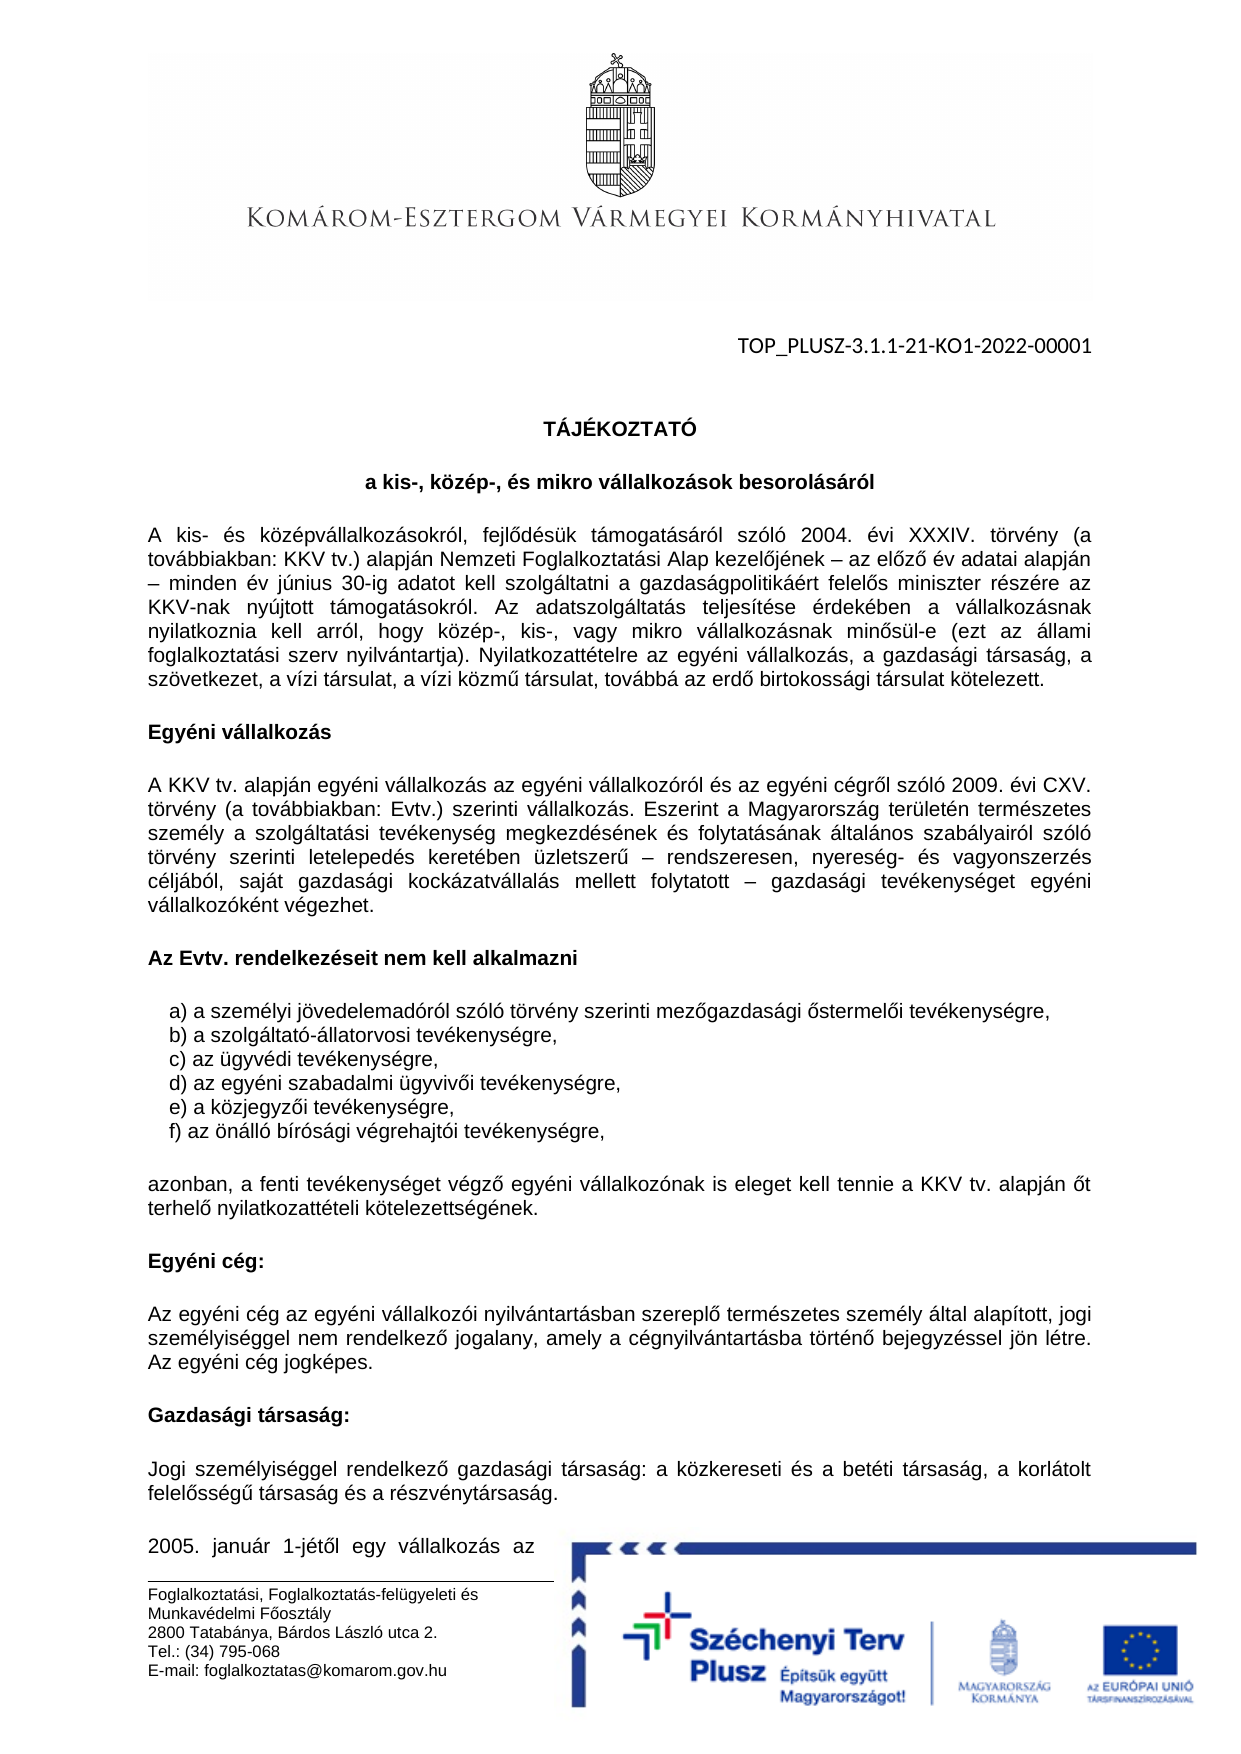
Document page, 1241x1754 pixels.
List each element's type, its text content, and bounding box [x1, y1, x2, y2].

text Jogi személyiséggel rendelkező gazdasági társaság: a közkereseti és a betéti társaság, a korlátolt felelősségű társaság és a részvénytársaság. [148, 1456, 1093, 1504]
text Az Evtv. rendelkezéseit nem kell alkalmazni [148, 946, 1093, 970]
text Egyéni vállalkozás [148, 720, 1093, 744]
text b) a szolgáltató-állatorvosi tevékenységre, [148, 1023, 1093, 1047]
text a kis-, közép-, és mikro vállalkozások besorolásáról [148, 470, 1093, 494]
text c) az ügyvédi tevékenységre, [148, 1047, 1093, 1071]
text TOP_PLUSZ-3.1.1-21-KO1-2022-00001 [148, 332, 1093, 360]
picture [552, 1527, 1234, 1745]
text A kis- és középvállalkozásokról, fejlődésük támogatásáról szóló 2004. évi XXXIV. törvény (a továbbiakban: KKV tv.) alapján Nemzeti Foglalkoztatási Alap kezelőjének – az előző év adatai alapján – minden év június 30-ig adatot kell szolgáltatni a gazdaságpolitikáért felelős miniszter részére az KKV-nak nyújtott támogatásokról. Az adatszolgáltatás teljesítése érdekében a vállalkozásnak nyilatkoznia kell arról, hogy közép-, kis-, vagy mikro vállalkozásnak minősül-e (ezt az állami foglalkoztatási szerv nyilvántartja). Nyilatkozattételre az egyéni vállalkozás, a gazdasági társaság, a szövetkezet, a vízi társulat, a vízi közmű társulat, továbbá az erdő birtokossági társulat kötelezett. [148, 523, 1093, 691]
picture [147, 53, 1093, 301]
text TÁJÉKOZTATÓ [148, 417, 1093, 441]
text Az egyéni cég az egyéni vállalkozói nyilvántartásban szereplő természetes személy által alapított, jogi személyiséggel nem rendelkező jogalany, amely a cégnyilvántartásba történő bejegyzéssel jön létre. Az egyéni cég jogképes. [148, 1302, 1093, 1374]
text a) a személyi jövedelemadóról szóló törvény szerinti mezőgazdasági őstermelői tevékenységre, [148, 999, 1093, 1023]
text Gazdasági társaság: [148, 1403, 1093, 1427]
text d) az egyéni szabadalmi ügyvivői tevékenységre, [148, 1071, 1093, 1095]
text azonban, a fenti tevékenységet végző egyéni vállalkozónak is eleget kell tennie a KKV tv. alapján őt terhelő nyilatkozattételi kötelezettségének. [148, 1172, 1093, 1220]
text Egyéni cég: [148, 1249, 1093, 1273]
text A KKV tv. alapján egyéni vállalkozás az egyéni vállalkozóról és az egyéni cégről szóló 2009. évi CXV. törvény (a továbbiakban: Evtv.) szerinti vállalkozás. Eszerint a Magyarország területén természetes személy a szolgáltatási tevékenység megkezdésének és folytatásának általános szabályairól szóló törvény szerinti letelepedés keretében üzletszerű – rendszeresen, nyereség- és vagyonszerzés céljából, saját gazdasági kockázatvállalás mellett folytatott – gazdasági tevékenységet egyéni vállalkozóként végezhet. [148, 773, 1093, 917]
text f) az önálló bírósági végrehajtói tevékenységre, [148, 1119, 1093, 1143]
text e) a közjegyzői tevékenységre, [148, 1095, 1093, 1119]
